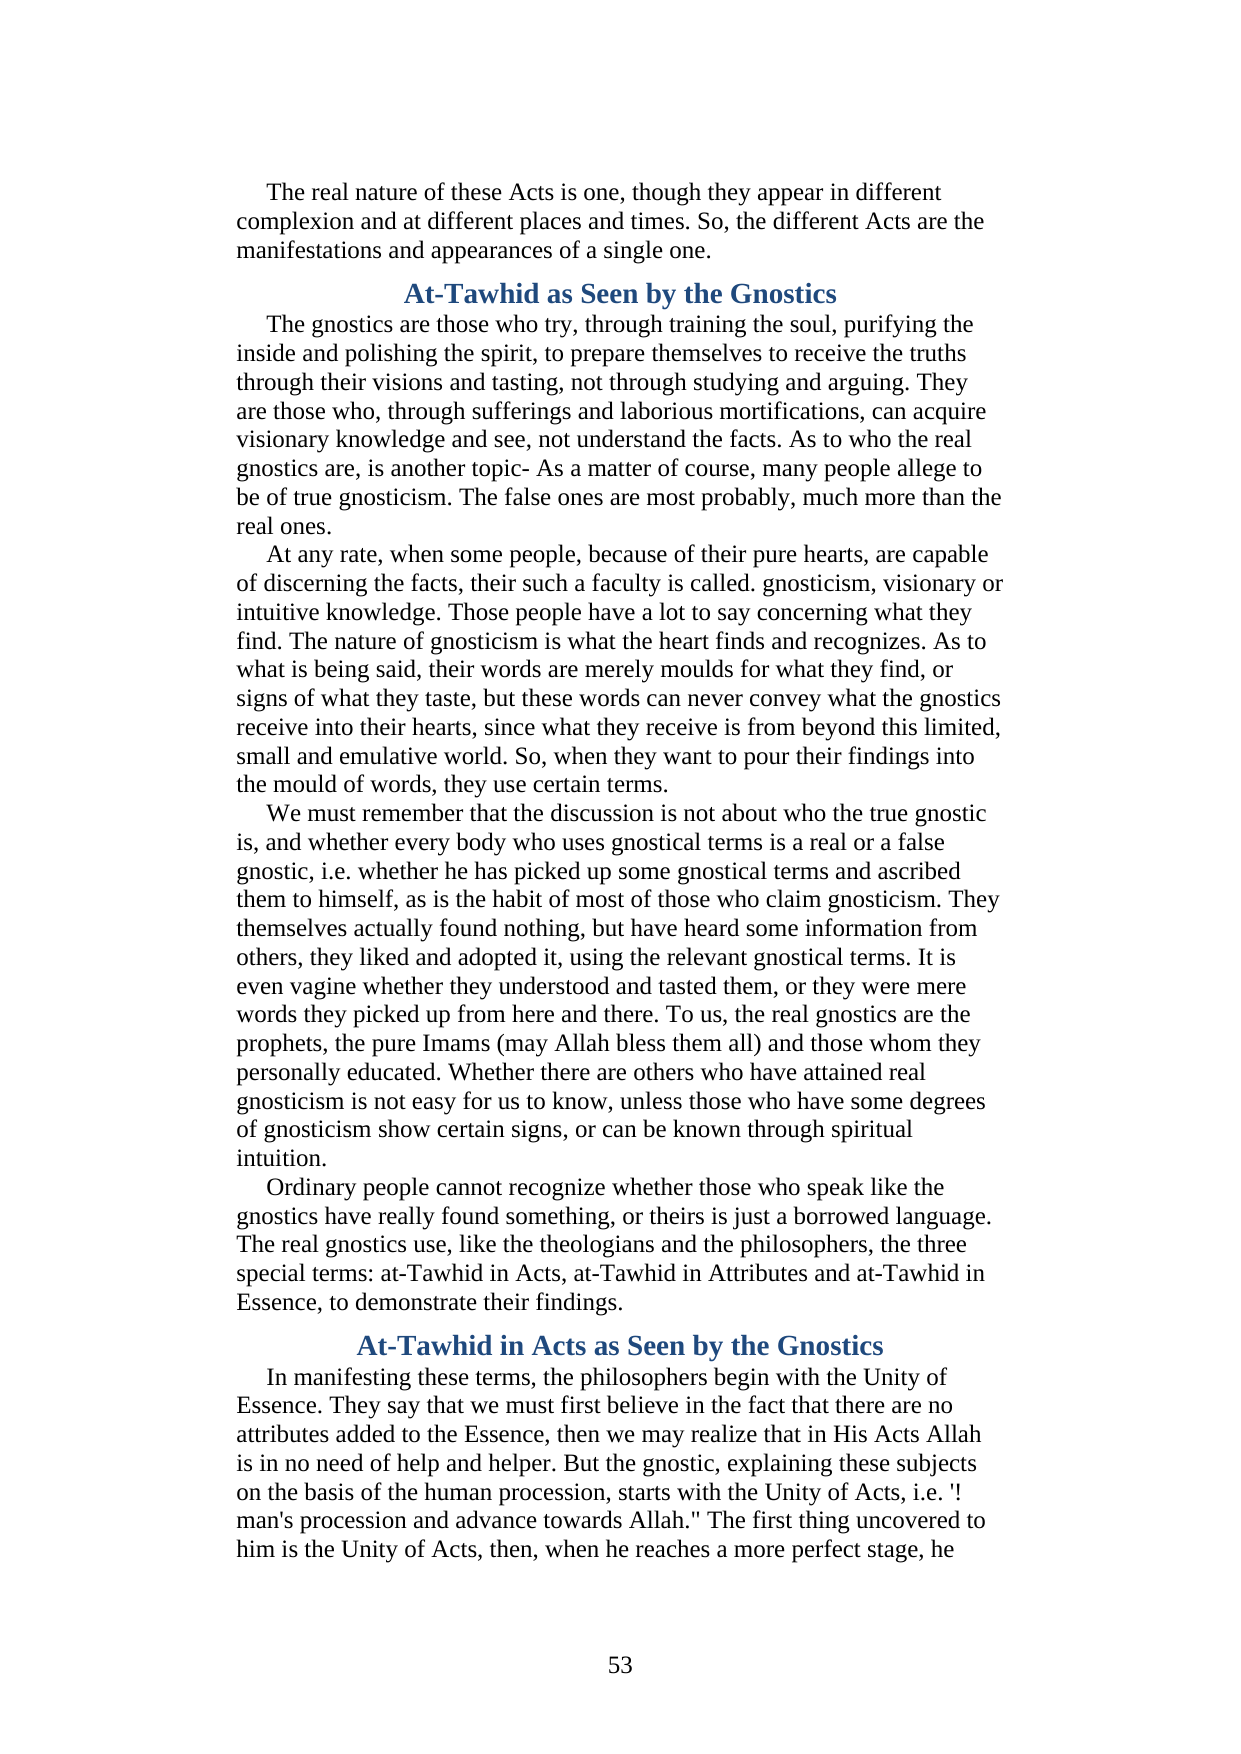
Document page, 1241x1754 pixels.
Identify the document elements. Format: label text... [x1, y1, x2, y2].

subtitle At-Tawhid in Acts as Seen by the Gnostics [236, 1328, 1004, 1362]
text The real nature of these Acts is one, though they appear in different complexion and at different places and times. So, the different Acts are the manifestations and appearances of a single one. [236, 177, 1004, 263]
text Ordinary people cannot recognize whether those who speak like the gnostics have really found something, or theirs is just a borrowed language. The real gnostics use, like the theologians and the philosophers, the three special terms: at-Tawhid in Acts, at-Tawhid in Attributes and at-Tawhid in Essence, to demonstrate their findings. [236, 1172, 1004, 1316]
text The gnostics are those who try, through training the soul, purifying the inside and polishing the spirit, to prepare themselves to receive the truths through their visions and tasting, not through studying and arguing. They are those who, through sufferings and laborious mortifications, can acquire visionary knowledge and see, not understand the facts. As to who the real gnostics are, is another topic- As a matter of course, many people allege to be of true gnosticism. The false ones are most probably, much more than the real ones. [236, 309, 1004, 539]
text We must remember that the discussion is not about who the true gnostic is, and whether every body who uses gnostical terms is a real or a false gnostic, i.e. whether he has picked up some gnostical terms and ascribed them to himself, as is the habit of most of those who claim gnosticism. They themselves actually found nothing, but have heard some information from others, they liked and adopted it, using the relevant gnostical terms. It is even vagine whether they understood and tasted them, or they were mere words they picked up from here and there. To us, the real gnostics are the prophets, the pure Imams (may Allah bless them all) and those whom they personally educated. Whether there are others who have attained real gnosticism is not easy for us to know, unless those who have some degrees of gnosticism show certain signs, or can be known through spiritual intuition. [236, 798, 1004, 1172]
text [236, 1362, 1004, 1563]
text At any rate, when some people, because of their pure hearts, are capable of discerning the facts, their such a faculty is called. gnosticism, visionary or intuitive knowledge. Those people have a lot to say concerning what they find. The nature of gnosticism is what the heart finds and recognizes. As to what is being said, their words are merely moulds for what they find, or signs of what they taste, but these words can never convey what the gnostics receive into their hearts, since what they receive is from beyond this limited, small and emulative world. So, when they want to pour their findings into the mould of words, they use certain terms. [236, 539, 1004, 798]
subtitle At-Tawhid as Seen by the Gnostics [236, 276, 1004, 309]
